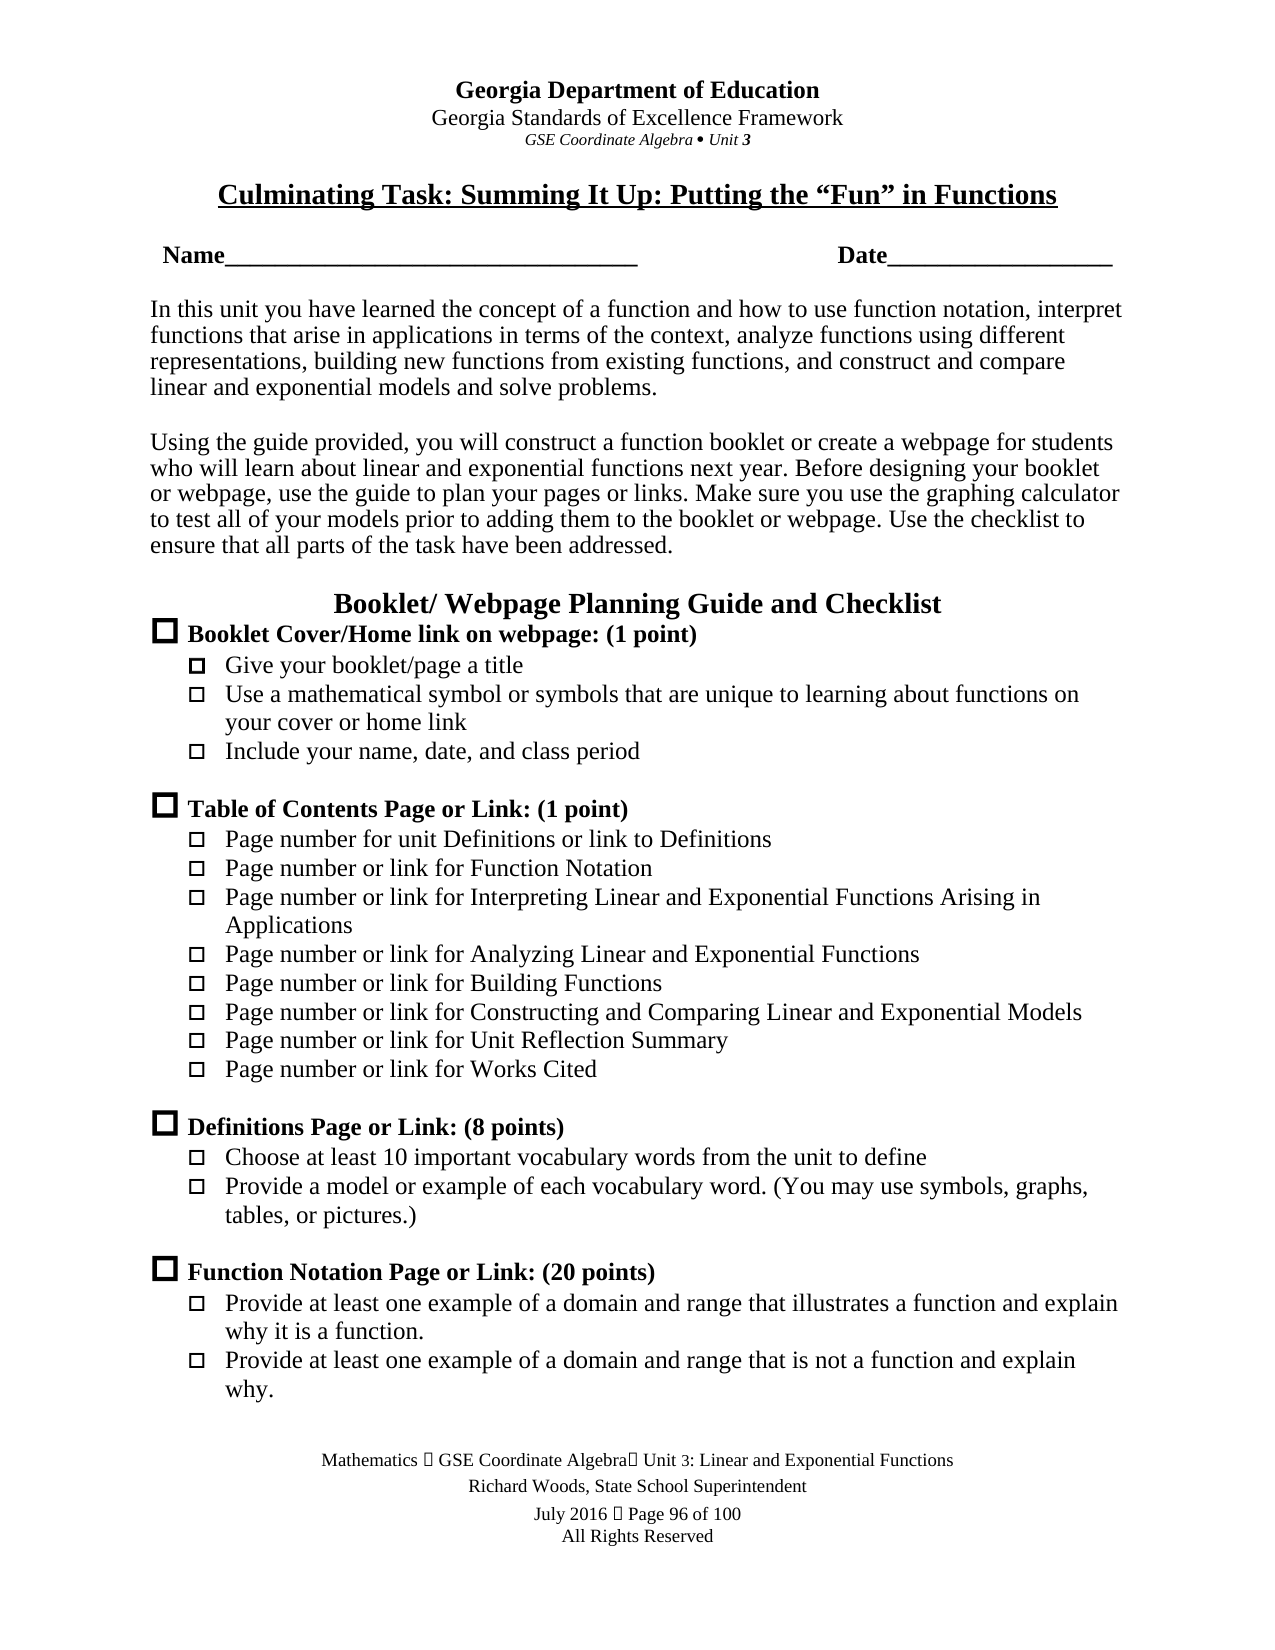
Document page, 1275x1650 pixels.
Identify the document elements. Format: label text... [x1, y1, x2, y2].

list Definitions Page or Link: (8 points) [150, 1112, 1125, 1142]
list Include your name, date, and class period [187, 736, 1125, 765]
list Provide at least one example of a domain and range that is not a function and explain why. [187, 1345, 1125, 1403]
list Give your booklet/page a title [187, 650, 1125, 679]
list Use a mathematical symbol or symbols that are unique to learning about functions on your cover or home link [187, 679, 1125, 736]
list Page number for unit Definitions or link to Definitions [187, 824, 1125, 853]
text Culminating Task: Summing It Up: Putting the “Fun” in Functions [150, 177, 1125, 211]
list Page number or link for Interpreting Linear and Exponential Functions Arising in Applications [187, 882, 1125, 939]
list Page number or link for Building Functions [187, 968, 1125, 997]
text In this unit you have learned the concept of a function and how to use function notation, interpret functions that arise in applications in terms of the context, analyze functions using different representations, building new functions from existing functions, and construct and compare linear and exponential models and solve problems. [150, 297, 1125, 401]
text Using the guide provided, you will construct a function booklet or create a webpage for students who will learn about linear and exponential functions next year. Before designing your booklet or webpage, use the guide to plan your pages or links. Make sure you use the graphing calculator to test all of your models prior to adding them to the booklet or webpage. Use the checklist to ensure that all parts of the task have been addressed. [150, 429, 1125, 559]
list Booklet Cover/Home link on webpage: (1 point) [150, 619, 1125, 650]
list Table of Contents Page or Link: (1 point) [150, 794, 1125, 824]
list Page number or link for Works Cited [187, 1054, 1125, 1083]
text Name_________________________________ Date__________________ [150, 240, 1125, 268]
list Function Notation Page or Link: (20 points) [150, 1257, 1125, 1288]
list Provide at least one example of a domain and range that illustrates a function and explain why it is a function. [187, 1288, 1125, 1345]
list Page number or link for Constructing and Comparing Linear and Exponential Models [187, 997, 1125, 1025]
list Page number or link for Analyzing Linear and Exponential Functions [187, 939, 1125, 968]
list Page number or link for Function Notation [187, 853, 1125, 882]
list Provide a model or example of each vocabulary word. (You may use symbols, graphs, tables, or pictures.) [187, 1171, 1125, 1228]
list Page number or link for Unit Reflection Summary [187, 1025, 1125, 1054]
text Booklet/ Webpage Planning Guide and Checklist [150, 589, 1125, 619]
list Choose at least 10 important vocabulary words from the unit to define [187, 1142, 1125, 1171]
